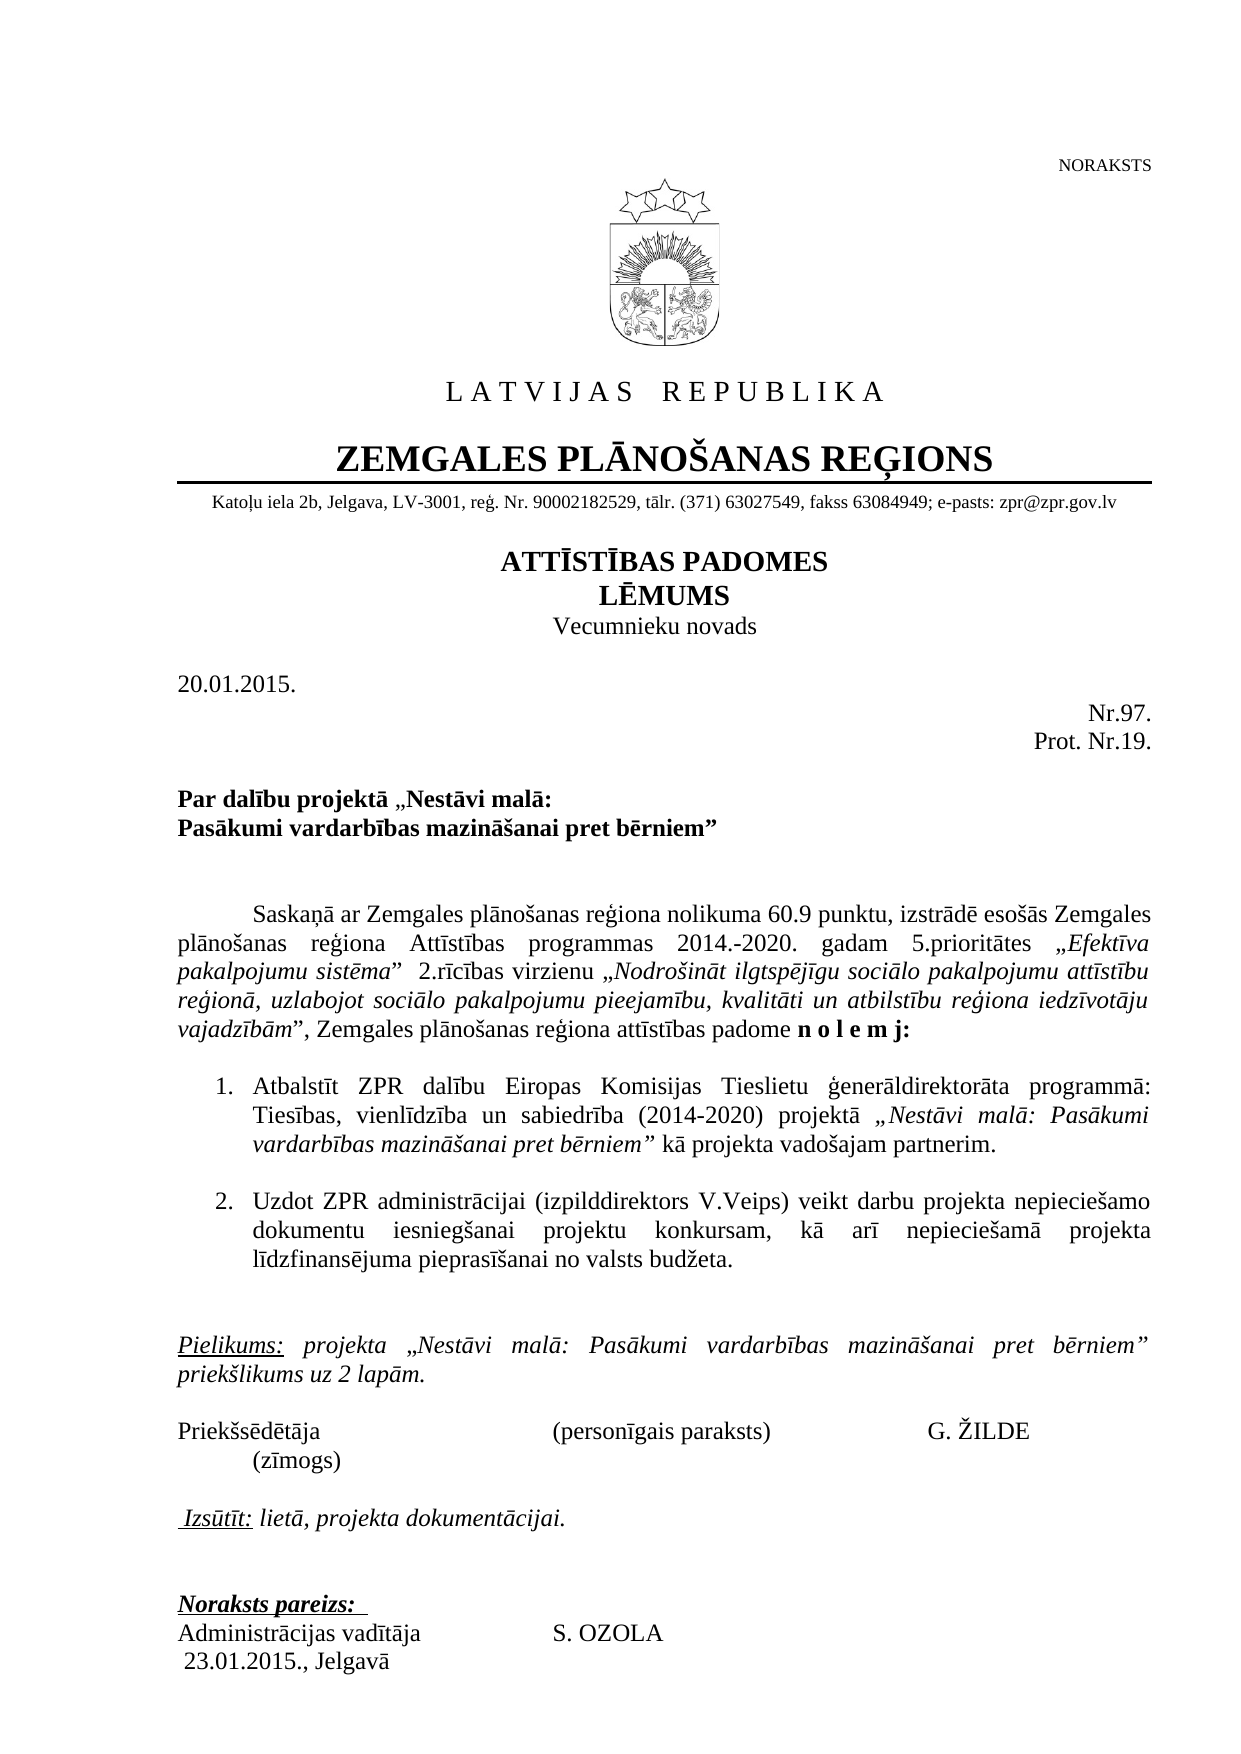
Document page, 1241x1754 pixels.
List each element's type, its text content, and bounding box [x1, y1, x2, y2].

text ATTĪSTĪBAS PADOMES [177, 544, 1152, 578]
text Katoļu iela 2b, Jelgava, LV-3001, reģ. Nr. 90002182529, tālr. (371) 63027549, fakss 63084949; e-pasts: zpr@zpr.gov.lv [177, 491, 1152, 512]
list Uzdot ZPR administrācijai (izpilddirektors V.Veips) veikt darbu projekta nepieciešamo dokumentu iesniegšanai projektu konkursam, kā arī nepieciešamā projekta līdzfinansējuma pieprasīšanai no valsts budžeta. [215, 1186, 1152, 1273]
text 23.01.2015., Jelgavā [177, 1646, 1152, 1675]
text LĒMUMS [177, 578, 1152, 611]
text Noraksts pareizs: [177, 1589, 1152, 1618]
text Vecumnieku novads [177, 611, 1152, 640]
list Atbalstīt ZPR dalību Eiropas Komisijas Tieslietu ģenerāldirektorāta programmā: Tiesības, vienlīdzība un sabiedrība (2014-2020) projektā „Nestāvi malā: Pasākumi vardarbības mazināšanai pret bērniem” kā projekta vadošajam partnerim. [215, 1071, 1152, 1158]
picture [609, 178, 720, 346]
text ZEMGALES PLĀNOŠANAS REĢIONS [177, 436, 1152, 481]
text Pasākumi vardarbības mazināšanai pret bērniem” [177, 813, 1152, 841]
text Nr.97. [177, 698, 1152, 726]
text Prot. Nr.19. [177, 726, 1152, 755]
text Pielikums: projekta „Nestāvi malā: Pasākumi vardarbības mazināšanai pret bērniem” priekšlikums uz 2 lapām. [177, 1330, 1152, 1388]
text Par dalību projektā „Nestāvi malā: [177, 784, 1152, 813]
text NORAKSTS [177, 118, 1152, 176]
text Izsūtīt: lietā, projekta dokumentācijai. [177, 1503, 1152, 1531]
text Priekšsēdētāja (personīgais paraksts) G. ŽILDE [177, 1416, 1152, 1445]
text Administrācijas vadītāja S. OZOLA [177, 1618, 1152, 1646]
text Saskaņā ar Zemgales plānošanas reģiona nolikuma 60.9 punktu, izstrādē esošās Zemgales plānošanas reģiona Attīstības programmas 2014.-2020. gadam 5.prioritātes „Efektīva pakalpojumu sistēma” 2.rīcības virzienu „Nodrošināt ilgtspējīgu sociālo pakalpojumu attīstību reģionā, uzlabojot sociālo pakalpojumu pieejamību, kvalitāti un atbilstību reģiona iedzīvotāju vajadzībām”, Zemgales plānošanas reģiona attīstības padome n o l e m j: [177, 899, 1152, 1043]
text L A T V I J A S R E P U B L I K A [177, 374, 1152, 408]
text (zīmogs) [177, 1445, 1152, 1474]
text 20.01.2015. [177, 669, 1152, 698]
